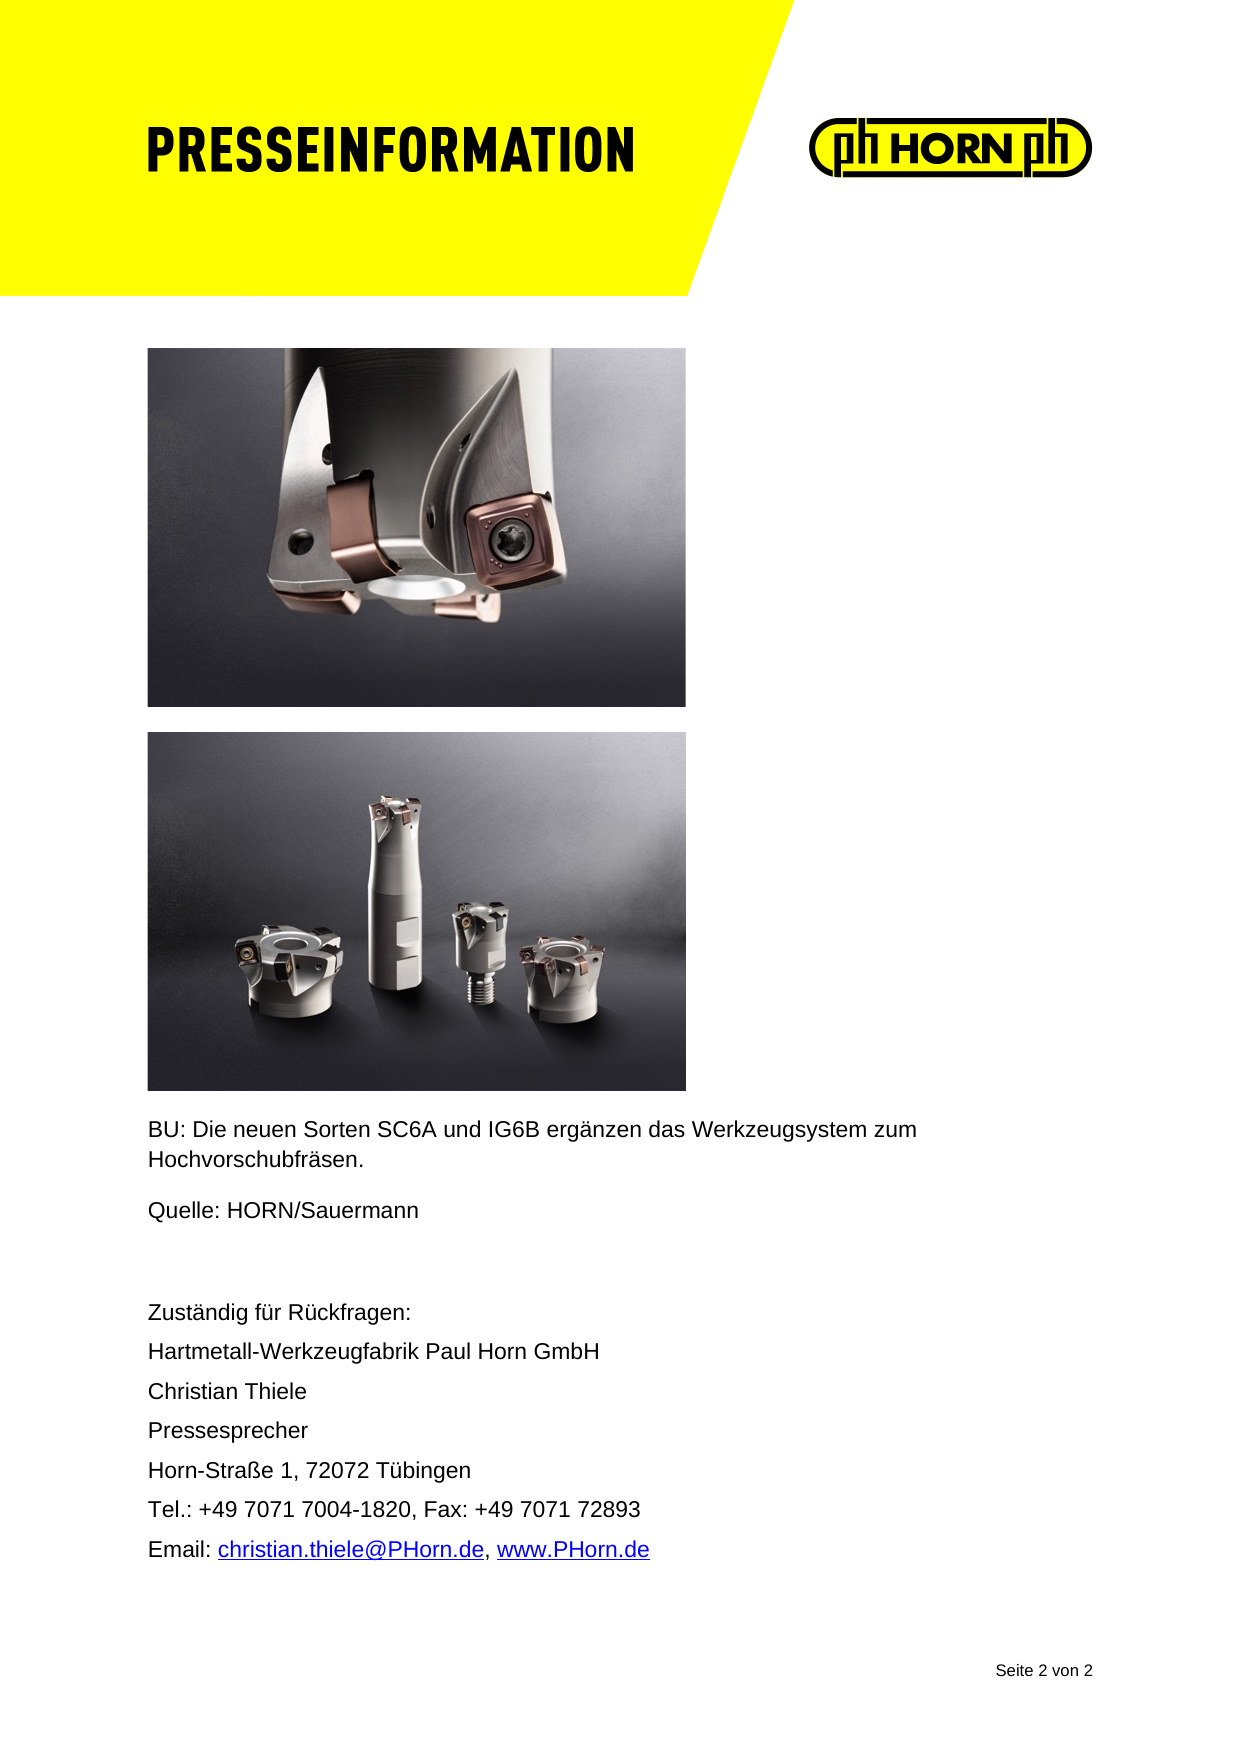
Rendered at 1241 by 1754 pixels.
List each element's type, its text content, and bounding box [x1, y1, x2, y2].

text Email: christian.thiele@PHorn.de, www.PHorn.de [148, 1536, 1093, 1562]
text Tel.: +49 7071 7004-1820, Fax: +49 7071 72893 [148, 1496, 1093, 1523]
picture [147, 732, 686, 1091]
text BU: Die neuen Sorten SC6A und IG6B ergänzen das Werkzeugsystem zum Hochvorschubfräsen. [148, 1116, 1093, 1172]
text Zuständig für Rückfragen: [148, 1299, 1093, 1325]
text Horn-Straße 1, 72072 Tübingen [148, 1457, 1093, 1483]
text Pressesprecher [148, 1417, 1093, 1444]
text Hartmetall-Werkzeugfabrik Paul Horn GmbH [148, 1338, 1093, 1365]
picture [0, 0, 1239, 296]
picture [147, 348, 686, 707]
text Quelle: HORN/Sauermann [148, 1197, 1093, 1223]
text Christian Thiele [148, 1378, 1093, 1404]
